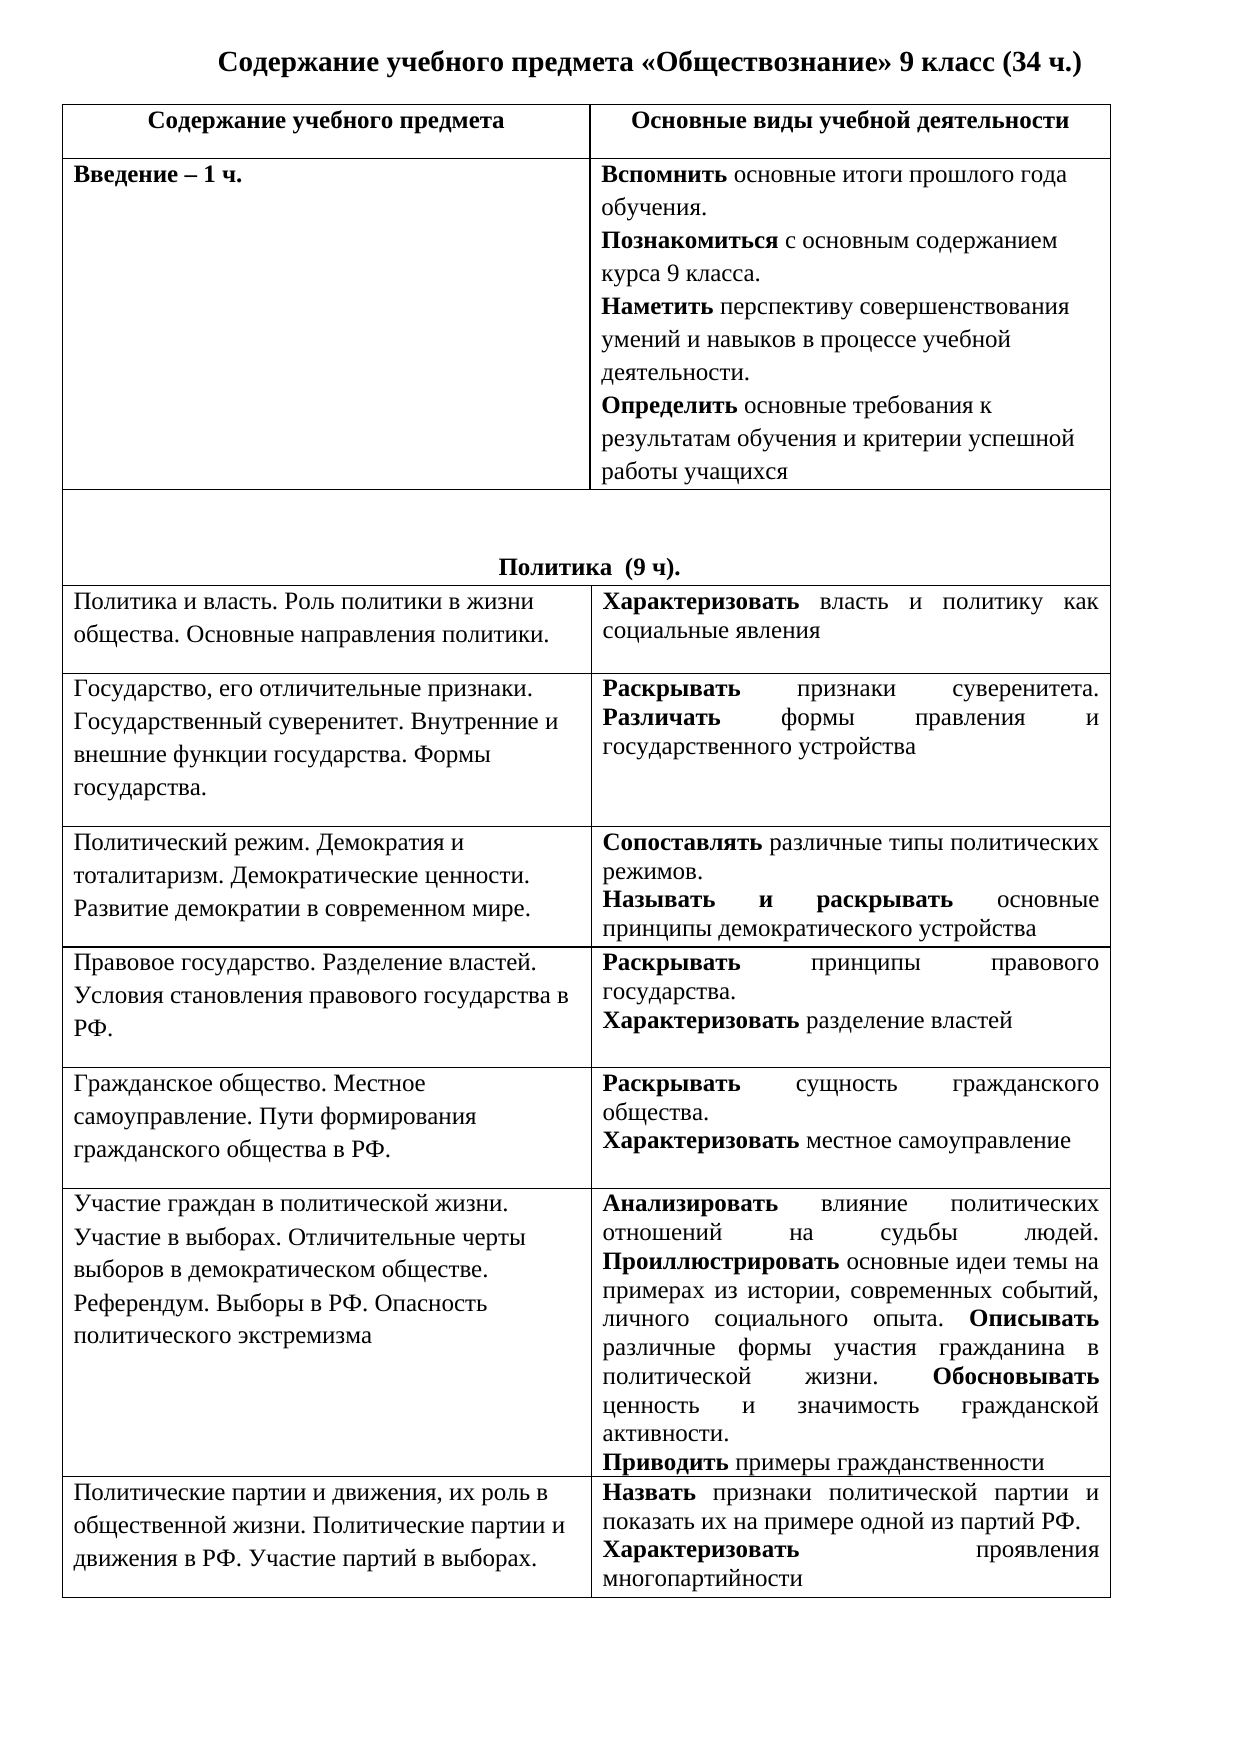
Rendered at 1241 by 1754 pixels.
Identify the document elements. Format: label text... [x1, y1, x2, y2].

table_cell Политические партии и движения, их роль в общественной жизни. Политические партии и движения в РФ. Участие партий в выборах. [63, 1477, 591, 1597]
table_cell Раскрывать признаки суверенитета. Различать формы правления и государственного устройства [592, 674, 1110, 826]
table_cell Гражданское общество. Местное самоуправление. Пути формирования гражданского общества в РФ. [63, 1068, 591, 1187]
table_cell Политический режим. Демократия и тоталитаризм. Демократические ценности. Развитие демократии в современном мире. [63, 827, 591, 946]
table_cell Государство, его отличительные признаки. Государственный суверенитет. Внутренние и внешние функции государства. Формы государства. [63, 674, 591, 826]
table_cell Сопоставлять различные типы политических режимов. Называть и раскрывать основные принципы демократического устройства [592, 827, 1110, 946]
table_cell Анализировать влияние политических отношений на судьбы людей. Проиллюстрировать основные идеи темы на примерах из истории, современных событий, личного социального опыта. Описывать различные формы участия гражданина в политической жизни. Обосновывать ценность и значимость гражданской активности. Приводить примеры гражданственности [592, 1189, 1110, 1476]
table_cell Вспомнить основные итоги прошлого года обучения. Познакомиться с основным содержанием курса 9 класса. Наметить перспективу совершенствования умений и навыков в процессе учебной деятельности. Определить основные требования к результатам обучения и критерии успешной работы учащихся [591, 159, 1110, 489]
table_cell Характеризовать власть и политику как социальные явления [592, 586, 1110, 672]
text Содержание учебного предмета «Обществознание» 9 класс (34 ч.) [133, 44, 1167, 78]
table_header Содержание учебного предмета [63, 105, 589, 158]
table_cell Назвать признаки политической партии и показать их на примере одной из партий РФ. Характеризовать проявления многопартийности [592, 1477, 1110, 1597]
table_cell Участие граждан в политической жизни. Участие в выборах. Отличительные черты выборов в демократическом обществе. Референдум. Выборы в РФ. Опасность политического экстремизма [63, 1189, 591, 1476]
table_cell Политика и власть. Роль политики в жизни общества. Основные направления политики. [63, 586, 591, 672]
table_cell Правовое государство. Разделение властей. Условия становления правового государства в РФ. [63, 948, 591, 1067]
table_header Основные виды учебной деятельности [591, 105, 1110, 158]
table_cell Раскрывать принципы правового государства. Характеризовать разделение властей [592, 948, 1110, 1067]
table_cell Раскрывать сущность гражданского общества. Характеризовать местное самоуправление [592, 1068, 1110, 1187]
table_cell Введение – 1 ч. [63, 159, 589, 489]
table_cell Политика (9 ч). [63, 490, 1110, 585]
